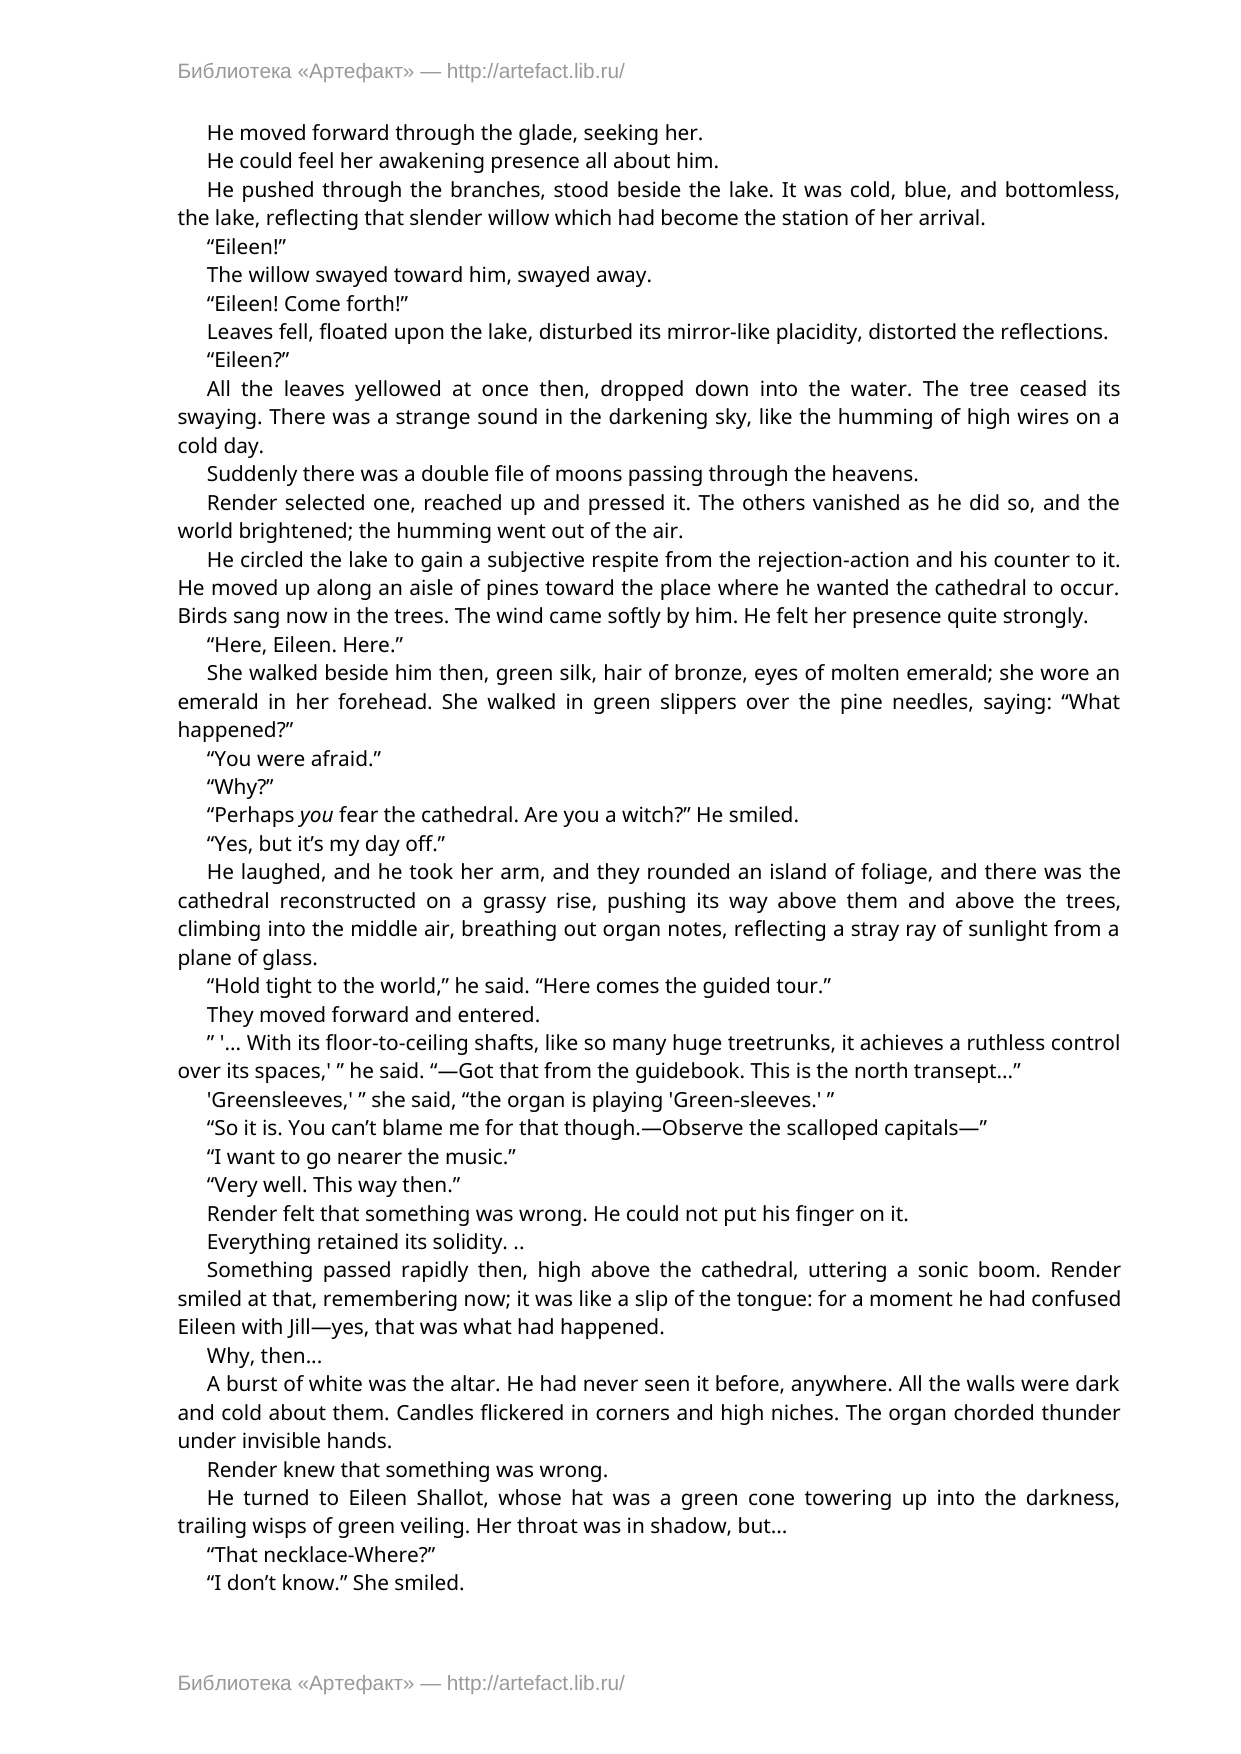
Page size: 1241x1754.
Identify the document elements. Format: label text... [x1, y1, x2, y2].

text “I don’t know.” She smiled. [177, 1568, 1122, 1597]
text “I want to go nearer the music.” [177, 1142, 1122, 1170]
text “That necklace-Where?” [177, 1540, 1122, 1568]
text “Eileen!” [177, 232, 1122, 260]
text “Yes, but it’s my day off.” [177, 829, 1122, 857]
text She walked beside him then, green silk, hair of bronze, eyes of molten emerald; she wore an emerald in her forehead. She walked in green slippers over the pine needles, saying: “What happened?” [177, 658, 1122, 744]
text He turned to Eileen Shallot, whose hat was a green cone towering up into the darkness, trailing wisps of green veiling. Her throat was in shadow, but... [177, 1483, 1122, 1540]
text “Very well. This way then.” [177, 1170, 1122, 1199]
text “Eileen?” [177, 346, 1122, 374]
text He could feel her awakening presence all about him. [177, 147, 1122, 175]
text They moved forward and entered. [177, 1000, 1122, 1028]
text Everything retained its solidity. .. [177, 1227, 1122, 1256]
text “So it is. You can’t blame me for that though.—Observe the scalloped capitals—” [177, 1113, 1122, 1142]
text Render knew that something was wrong. [177, 1455, 1122, 1483]
text Leaves fell, floated upon the lake, disturbed its mirror-like placidity, distorted the reflections. [177, 317, 1122, 346]
text He moved forward through the glade, seeking her. [177, 118, 1122, 147]
text “Hold tight to the world,” he said. “Here comes the guided tour.” [177, 971, 1122, 1000]
text “Eileen! Come forth!” [177, 289, 1122, 317]
text Something passed rapidly then, high above the cathedral, uttering a sonic boom. Render smiled at that, remembering now; it was like a slip of the tongue: for a moment he had confused Eileen with Jill—yes, that was what had happened. [177, 1256, 1122, 1341]
text The willow swayed toward him, swayed away. [177, 260, 1122, 289]
text “Why?” [177, 772, 1122, 801]
text A burst of white was the altar. He had never seen it before, anywhere. All the walls were dark and cold about them. Candles flickered in corners and high niches. The organ chorded thunder under invisible hands. [177, 1369, 1122, 1455]
text Why, then... [177, 1341, 1122, 1369]
text Render selected one, reached up and pressed it. The others vanished as he did so, and the world brightened; the humming went out of the air. [177, 488, 1122, 545]
text “Perhaps you fear the cathedral. Are you a witch?” He smiled. [177, 801, 1122, 829]
text “Here, Eileen. Here.” [177, 630, 1122, 658]
text Suddenly there was a double file of moons passing through the heavens. [177, 459, 1122, 488]
text He pushed through the branches, stood beside the lake. It was cold, blue, and bottomless, the lake, reflecting that slender willow which had become the station of her arrival. [177, 175, 1122, 232]
text “You were afraid.” [177, 744, 1122, 772]
text 'Greensleeves,' ” she said, “the organ is playing 'Green-sleeves.' ” [177, 1085, 1122, 1113]
text ” '... With its floor-to-ceiling shafts, like so many huge treetrunks, it achieves a ruthless control over its spaces,' ” he said. “—Got that from the guidebook. This is the north transept...” [177, 1028, 1122, 1085]
text He circled the lake to gain a subjective respite from the rejection-action and his counter to it. He moved up along an aisle of pines toward the place where he wanted the cathedral to occur. Birds sang now in the trees. The wind came softly by him. He felt her presence quite strongly. [177, 545, 1122, 630]
text All the leaves yellowed at once then, dropped down into the water. The tree ceased its swaying. There was a strange sound in the darkening sky, like the humming of high wires on a cold day. [177, 374, 1122, 459]
text Render felt that something was wrong. He could not put his finger on it. [177, 1199, 1122, 1227]
text He laughed, and he took her arm, and they rounded an island of foliage, and there was the cathedral reconstructed on a grassy rise, pushing its way above them and above the trees, climbing into the middle air, breathing out organ notes, reflecting a stray ray of sunlight from a plane of glass. [177, 857, 1122, 971]
